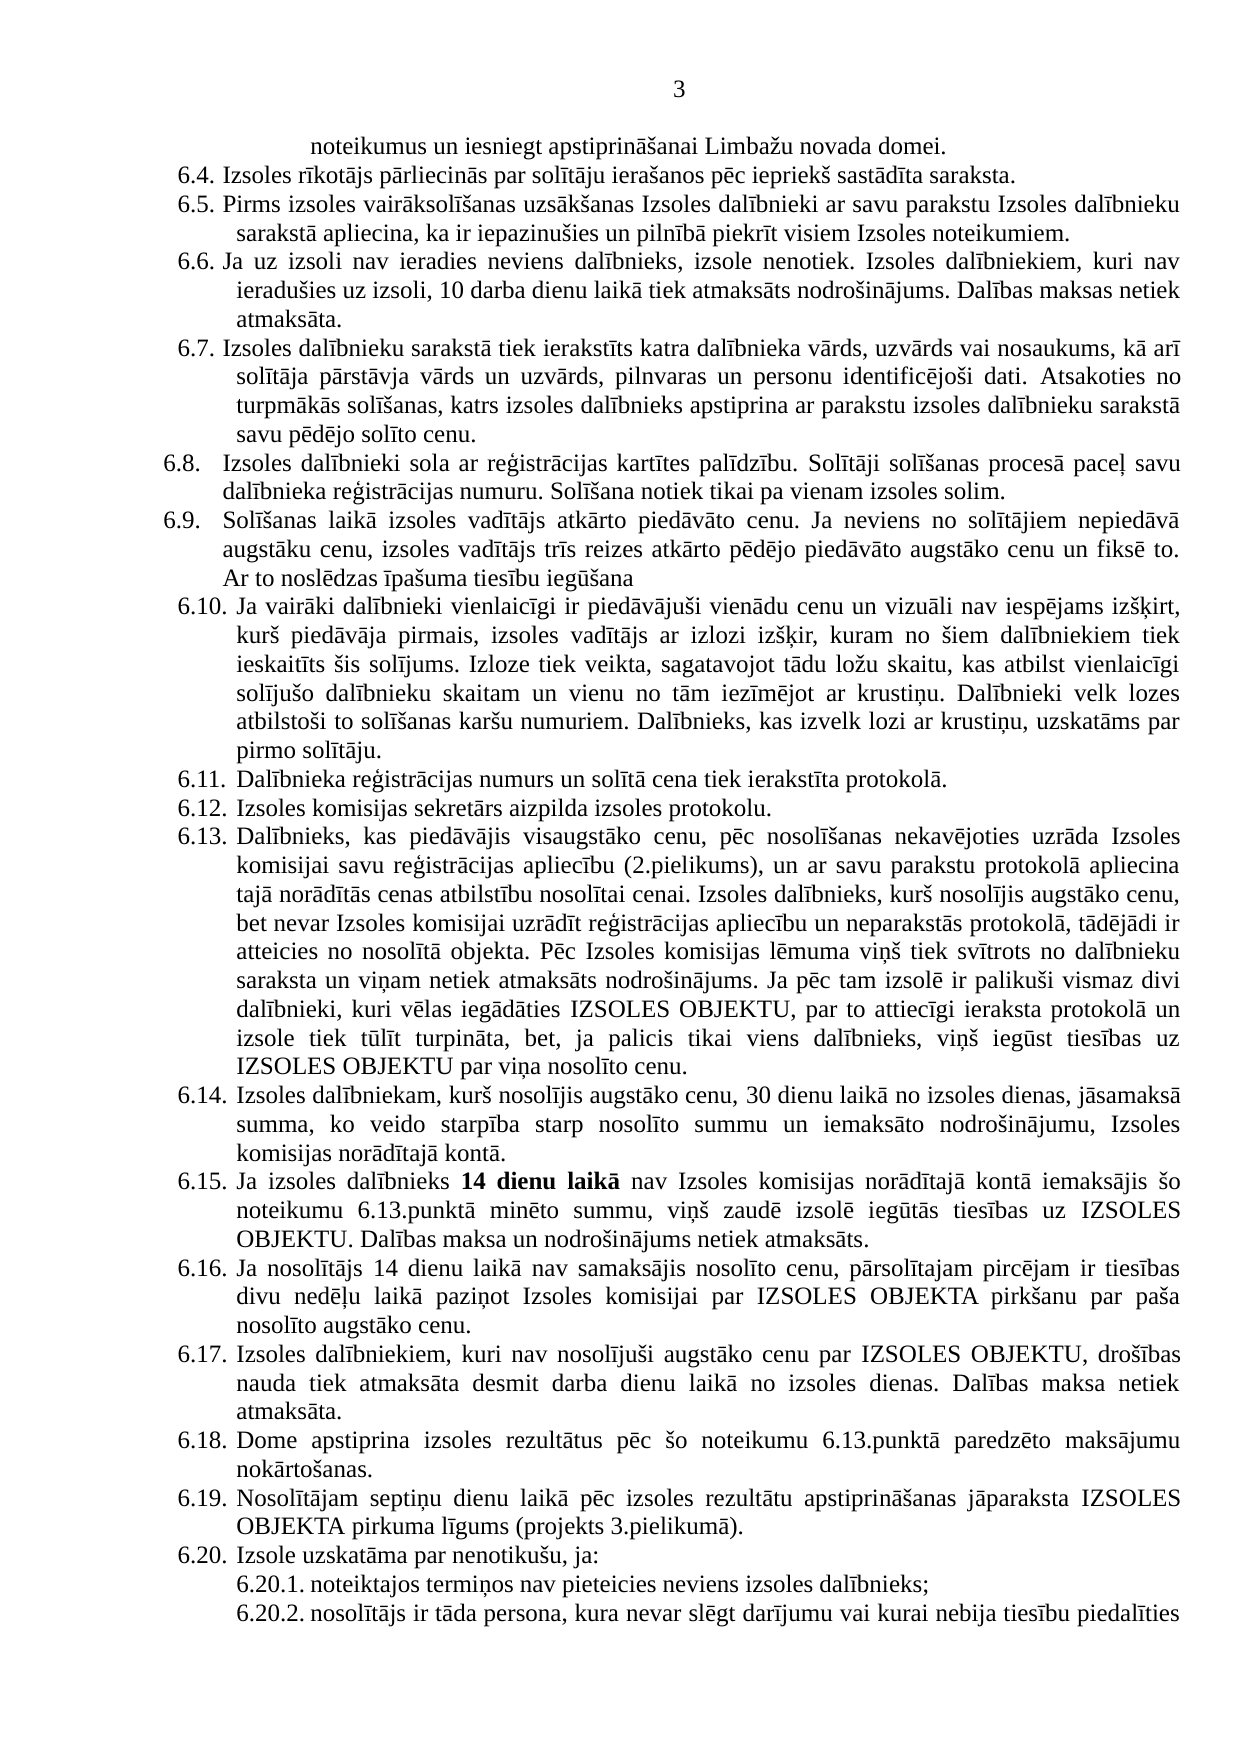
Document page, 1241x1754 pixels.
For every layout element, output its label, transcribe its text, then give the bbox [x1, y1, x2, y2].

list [236, 1598, 1181, 1626]
list Ja uz izsoli nav ieradies neviens dalībnieks, izsole nenotiek. Izsoles dalībniekiem, kuri nav ieradušies uz izsoli, 10 darba dienu laikā tiek atmaksāts nodrošinājums. Dalības maksas netiek atmaksāta. [177, 246, 1181, 333]
list Izsoles rīkotājs pārliecinās par solītāju ierašanos pēc iepriekš sastādīta saraksta. [177, 160, 1181, 189]
list Solīšanas laikā izsoles vadītājs atkārto piedāvāto cenu. Ja neviens no solītājiem nepiedāvā augstāku cenu, izsoles vadītājs trīs reizes atkārto pēdējo piedāvāto augstāko cenu un fiksē to. Ar to noslēdzas īpašuma tiesību iegūšana [163, 505, 1181, 591]
list Izsoles dalībnieki sola ar reģistrācijas kartītes palīdzību. Solītāji solīšanas procesā paceļ savu dalībnieka reģistrācijas numuru. Solīšana notiek tikai pa vienam izsoles solim. [163, 448, 1181, 505]
list Dalībnieks, kas piedāvājis visaugstāko cenu, pēc nosolīšanas nekavējoties uzrāda Izsoles komisijai savu reģistrācijas apliecību (2.pielikums), un ar savu parakstu protokolā apliecina tajā norādītās cenas atbilstību nosolītai cenai. Izsoles dalībnieks, kurš nosolījis augstāko cenu, bet nevar Izsoles komisijai uzrādīt reģistrācijas apliecību un neparakstās protokolā, tādējādi ir atteicies no nosolītā objekta. Pēc Izsoles komisijas lēmuma viņš tiek svītrots no dalībnieku saraksta un viņam netiek atmaksāts nodrošinājums. Ja pēc tam izsolē ir palikuši vismaz divi dalībnieki, kuri vēlas iegādāties izsoles objektu, par to attiecīgi ieraksta protokolā un izsole tiek tūlīt turpināta, bet, ja palicis tikai viens dalībnieks, viņš iegūst tiesības uz izsoles objektu par viņa nosolīto cenu. [177, 821, 1181, 1080]
list Ja izsoles dalībnieks 14 dienu laikā nav Izsoles komisijas norādītajā kontā iemaksājis šo noteikumu 6.13.punktā minēto summu, viņš zaudē izsolē iegūtās tiesības uz IZSOLES objektu. Dalības maksa un nodrošinājums netiek atmaksāts. [177, 1166, 1181, 1253]
list Ja nosolītājs 14 dienu laikā nav samaksājis nosolīto cenu, pārsolītajam pircējam ir tiesības divu nedēļu laikā paziņot Izsoles komisijai par IZSOLES OBJEKTA pirkšanu par paša nosolīto augstāko cenu. [177, 1253, 1181, 1339]
list Izsole uzskatāma par nenotikušu, ja: [177, 1540, 1181, 1569]
list Izsoles dalībnieku sarakstā tiek ierakstīts katra dalībnieka vārds, uzvārds vai nosaukums, kā arī solītāja pārstāvja vārds un uzvārds, pilnvaras un personu identificējoši dati. Atsakoties no turpmākās solīšanas, katrs izsoles dalībnieks apstiprina ar parakstu izsoles dalībnieku sarakstā savu pēdējo solīto cenu. [177, 333, 1181, 448]
list Nosolītājam septiņu dienu laikā pēc izsoles rezultātu apstiprināšanas jāparaksta izsolES objekta pirkuma līgums (projekts 3.pielikumā). [177, 1483, 1181, 1540]
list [236, 131, 1181, 160]
list Ja vairāki dalībnieki vienlaicīgi ir piedāvājuši vienādu cenu un vizuāli nav iespējams izšķirt, kurš piedāvāja pirmais, izsoles vadītājs ar izlozi izšķir, kuram no šiem dalībniekiem tiek ieskaitīts šis solījums. Izloze tiek veikta, sagatavojot tādu ložu skaitu, kas atbilst vienlaicīgi solījušo dalībnieku skaitam un vienu no tām iezīmējot ar krustiņu. Dalībnieki velk lozes atbilstoši to solīšanas karšu numuriem. Dalībnieks, kas izvelk lozi ar krustiņu, uzskatāms par pirmo solītāju. [177, 591, 1181, 764]
list Dalībnieka reģistrācijas numurs un solītā cena tiek ierakstīta protokolā. [177, 764, 1181, 793]
list noteiktajos termiņos nav pieteicies neviens izsoles dalībnieks; [236, 1569, 1181, 1598]
list Izsoles dalībniekam, kurš nosolījis augstāko cenu, 30 dienu laikā no izsoles dienas, jāsamaksā summa, ko veido starpība starp nosolīto summu un iemaksāto nodrošinājumu, Izsoles komisijas norādītajā kontā. [177, 1080, 1181, 1166]
list Izsoles dalībniekiem, kuri nav nosolījuši augstāko cenu par izsoles objektu, drošības nauda tiek atmaksāta desmit darba dienu laikā no izsoles dienas. Dalības maksa netiek atmaksāta. [177, 1339, 1181, 1425]
list Dome apstiprina izsoles rezultātus pēc šo noteikumu 6.13.punktā paredzēto maksājumu nokārtošanas. [177, 1425, 1181, 1483]
list Pirms izsoles vairāksolīšanas uzsākšanas Izsoles dalībnieki ar savu parakstu Izsoles dalībnieku sarakstā apliecina, ka ir iepazinušies un pilnībā piekrīt visiem Izsoles noteikumiem. [177, 189, 1181, 246]
list Izsoles komisijas sekretārs aizpilda izsoles protokolu. [177, 793, 1181, 821]
